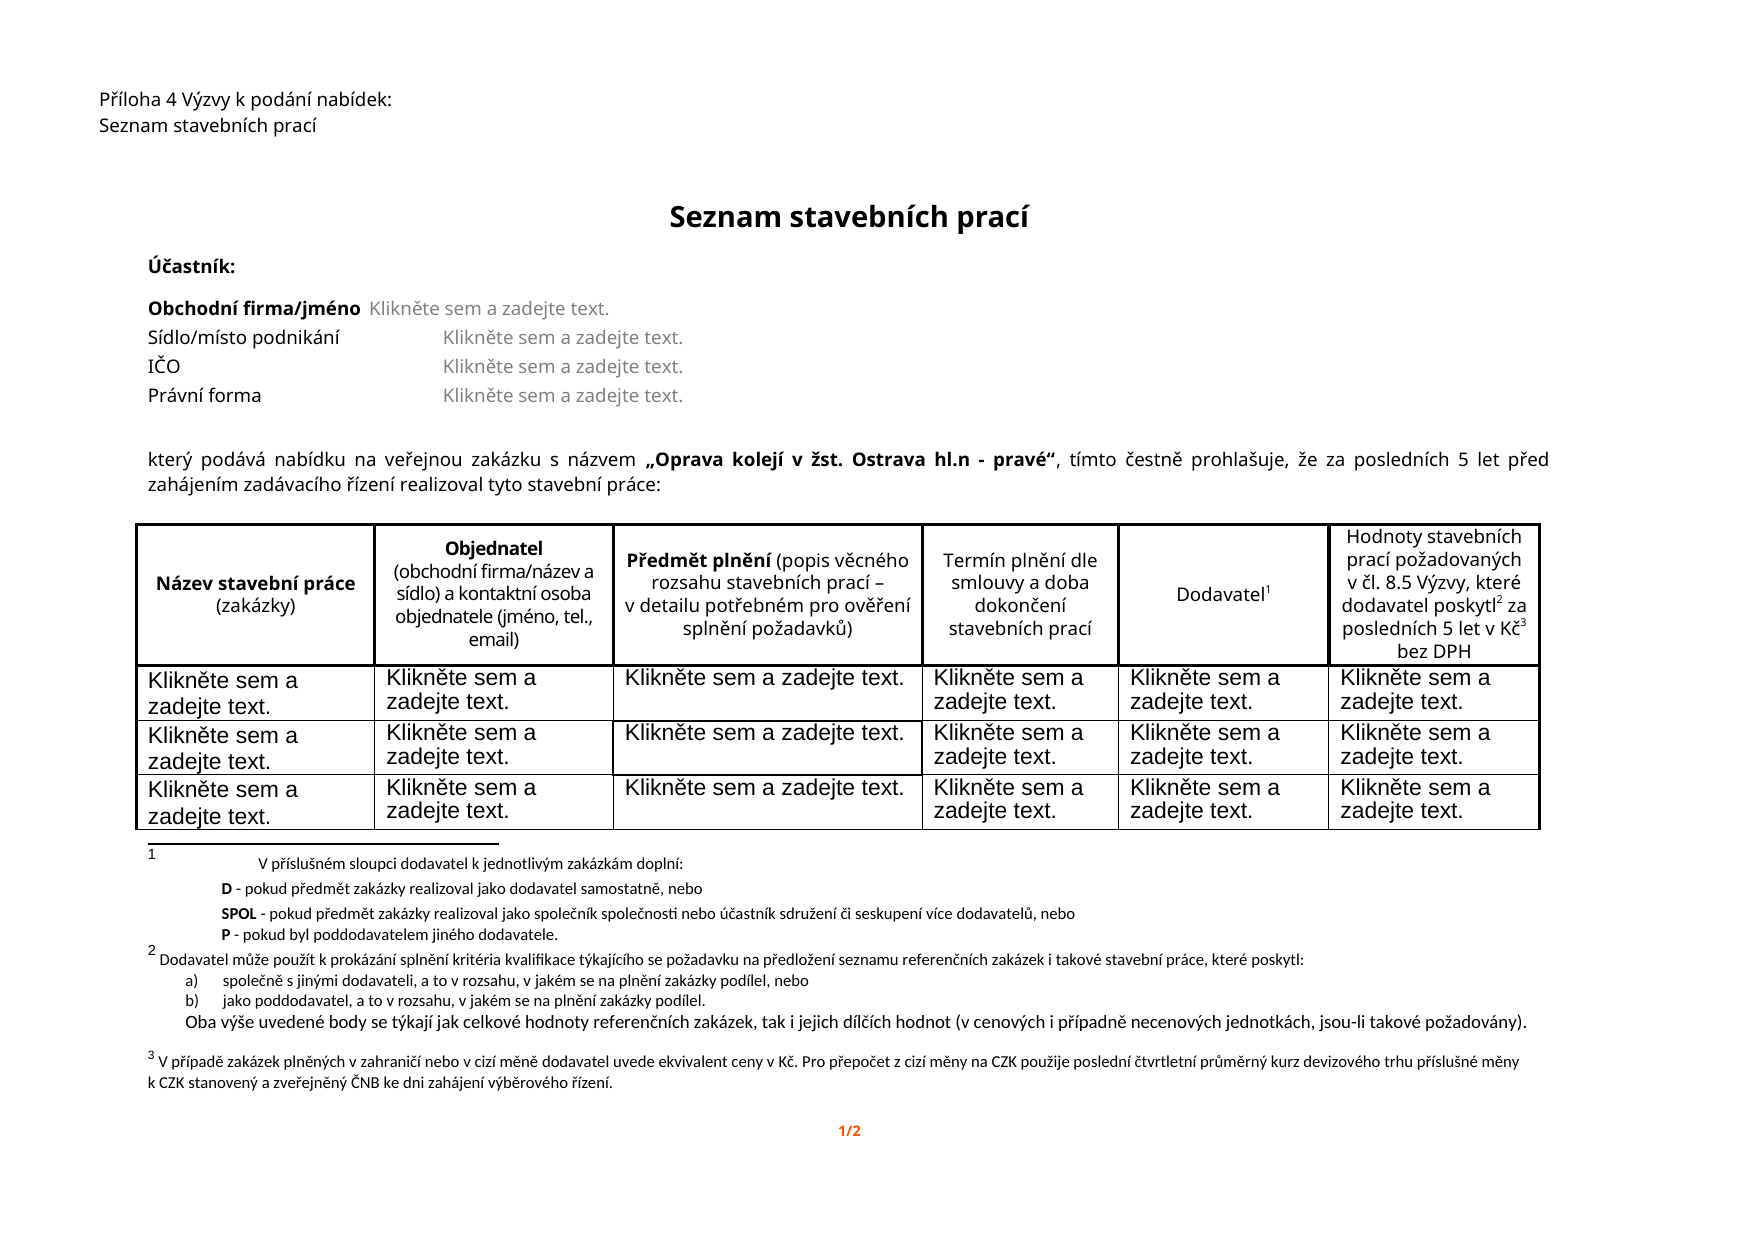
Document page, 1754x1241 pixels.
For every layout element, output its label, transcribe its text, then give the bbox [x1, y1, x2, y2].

table_header Název stavební práce (zakázky) [138, 526, 373, 664]
text Sídlo/místo podnikání [148, 321, 1551, 350]
table_header Dodavatel [1120, 526, 1327, 664]
text který podává nabídku na veřejnou zakázku s názvem „Oprava kolejí v žst. Ostrava hl.n - pravé“, tímto čestně prohlašuje, že za posledních 5 let před zahájením zadávacího řízení realizoval tyto stavební práce: [148, 446, 1551, 497]
table_header Termín plnění dle smlouvy a doba dokončení stavebních prací [924, 526, 1117, 664]
table_header Objednatel (obchodní firma/název a sídlo) a kontaktní osoba objednatele (jméno, tel., email) [376, 526, 612, 664]
text Právní forma [148, 379, 1551, 408]
text Účastník: [148, 249, 1551, 279]
title Seznam stavebních prací [148, 196, 1551, 236]
table_header Hodnoty stavebních prací požadovaných v čl. 8.5 Výzvy, které dodavatel poskytl za posledních 5 let v Kč bez DPH [1331, 526, 1538, 664]
table_header Předmět plnění (popis věcného rozsahu stavebních prací – v detailu potřebném pro ověření splnění požadavků) [615, 526, 921, 664]
text Obchodní firma/jméno [148, 292, 1551, 321]
text IČO [148, 350, 1551, 379]
